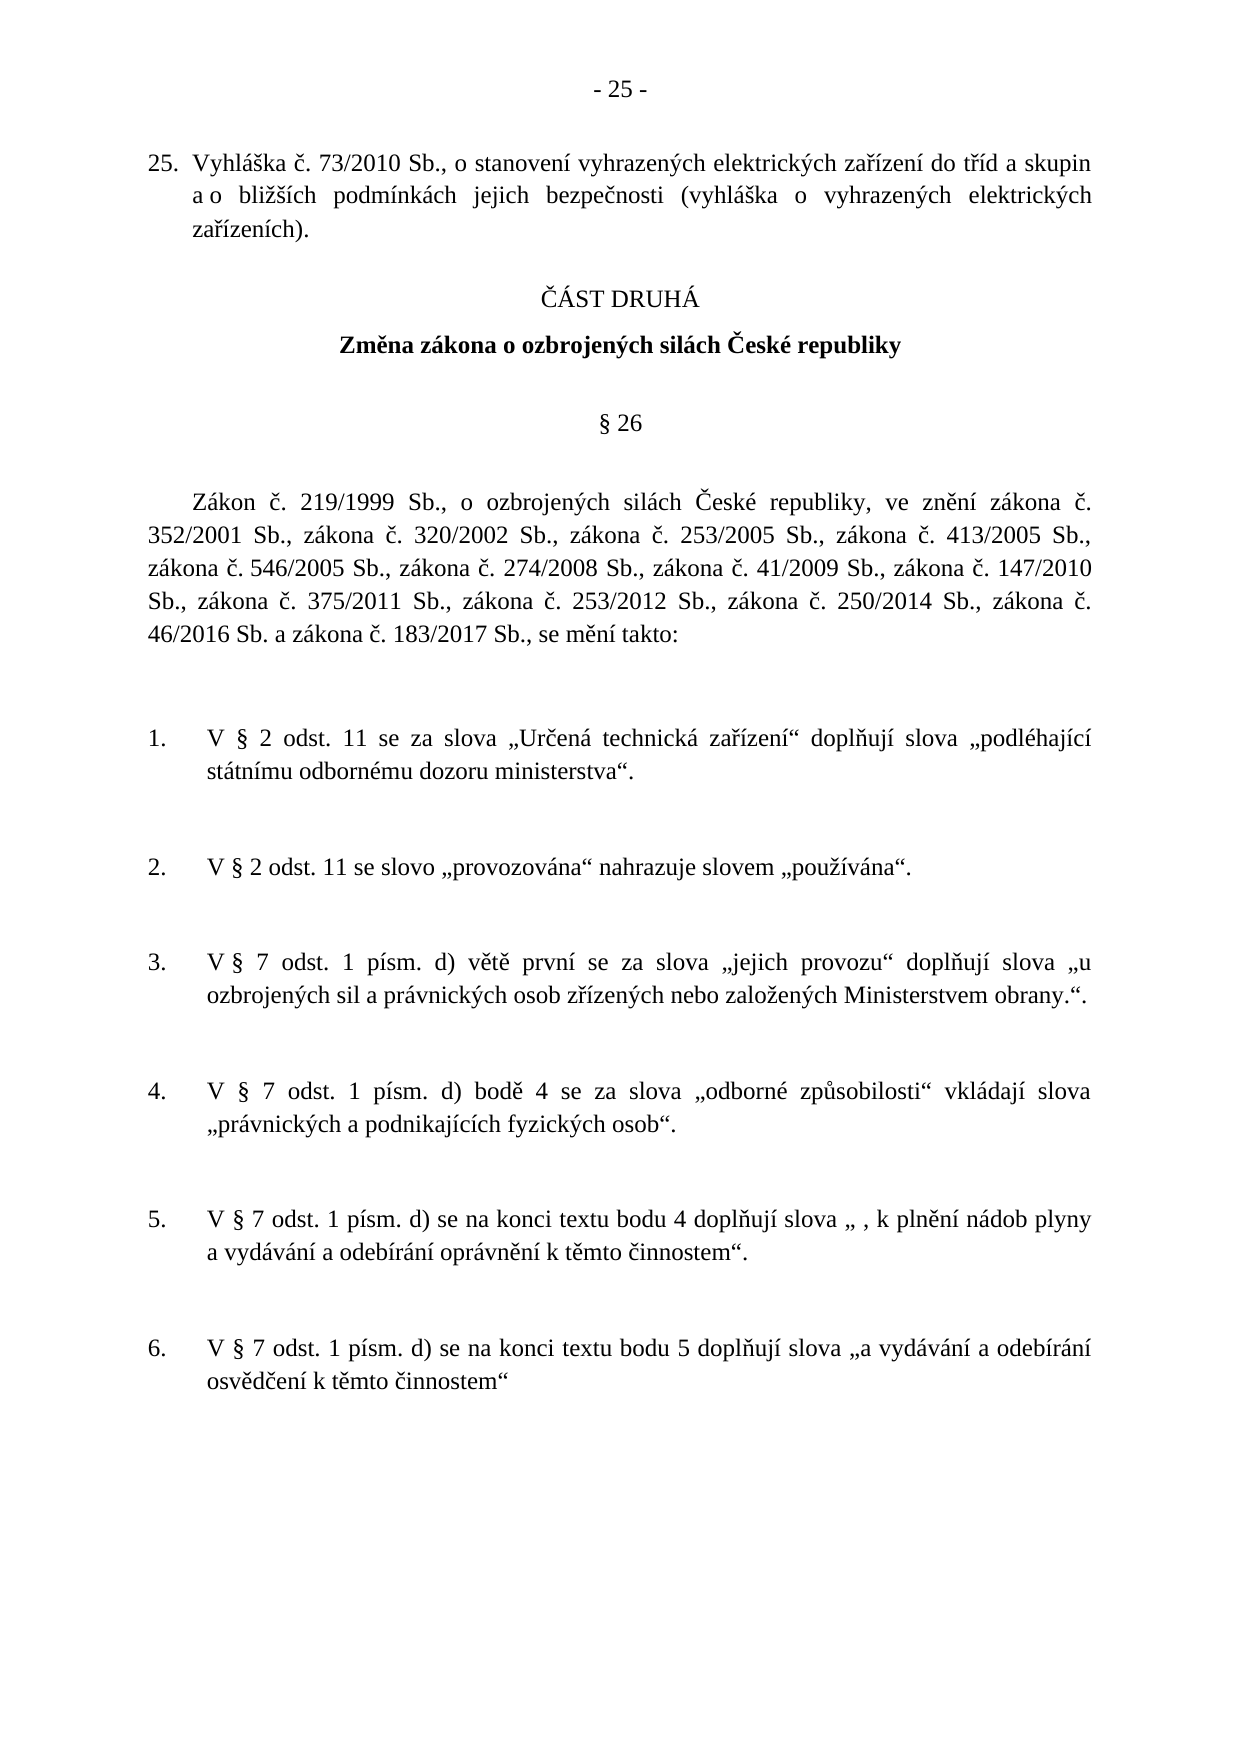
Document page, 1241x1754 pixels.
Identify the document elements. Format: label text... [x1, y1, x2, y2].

text ČÁST DRUHÁ [148, 284, 1093, 313]
text Zákon č. 219/1999 Sb., o ozbrojených silách České republiky, ve znění zákona č. 352/2001 Sb., zákona č. 320/2002 Sb., zákona č. 253/2005 Sb., zákona č. 413/2005 Sb., zákona č. 546/2005 Sb., zákona č. 274/2008 Sb., zákona č. 41/2009 Sb., zákona č. 147/2010 Sb., zákona č. 375/2011 Sb., zákona č. 253/2012 Sb., zákona č. 250/2014 Sb., zákona č. 46/2016 Sb. a zákona č. 183/2017 Sb., se mění takto: [148, 487, 1093, 648]
text V § 2 odst. 11 se slovo „provozována“ nahrazuje slovem „používána“. [148, 852, 1093, 881]
text Vyhláška č. 73/2010 Sb., o stanovení vyhrazených elektrických zařízení do tříd a skupin a o bližších podmínkách jejich bezpečnosti (vyhláška o vyhrazených elektrických zařízeních). [148, 148, 1093, 242]
text V § 7 odst. 1 písm. d) větě první se za slova „jejich provozu“ doplňují slova „u ozbrojených sil a právnických osob zřízených nebo založených Ministerstvem obrany.“. [148, 947, 1093, 1009]
text V § 2 odst. 11 se za slova „Určená technická zařízení“ doplňují slova „podléhající státnímu odbornému dozoru ministerstva“. [148, 723, 1093, 785]
text Změna zákona o ozbrojených silách České republiky [148, 330, 1093, 358]
text § 26 [148, 408, 1093, 437]
text V § 7 odst. 1 písm. d) se na konci textu bodu 5 doplňují slova „a vydávání a odebírání osvědčení k těmto činnostem“ [148, 1333, 1093, 1395]
text V § 7 odst. 1 písm. d) se na konci textu bodu 4 doplňují slova „ , k plnění nádob plyny a vydávání a odebírání oprávnění k těmto činnostem“. [148, 1204, 1093, 1266]
text V § 7 odst. 1 písm. d) bodě 4 se za slova „odborné způsobilosti“ vkládají slova „právnických a podnikajících fyzických osob“. [148, 1076, 1093, 1138]
